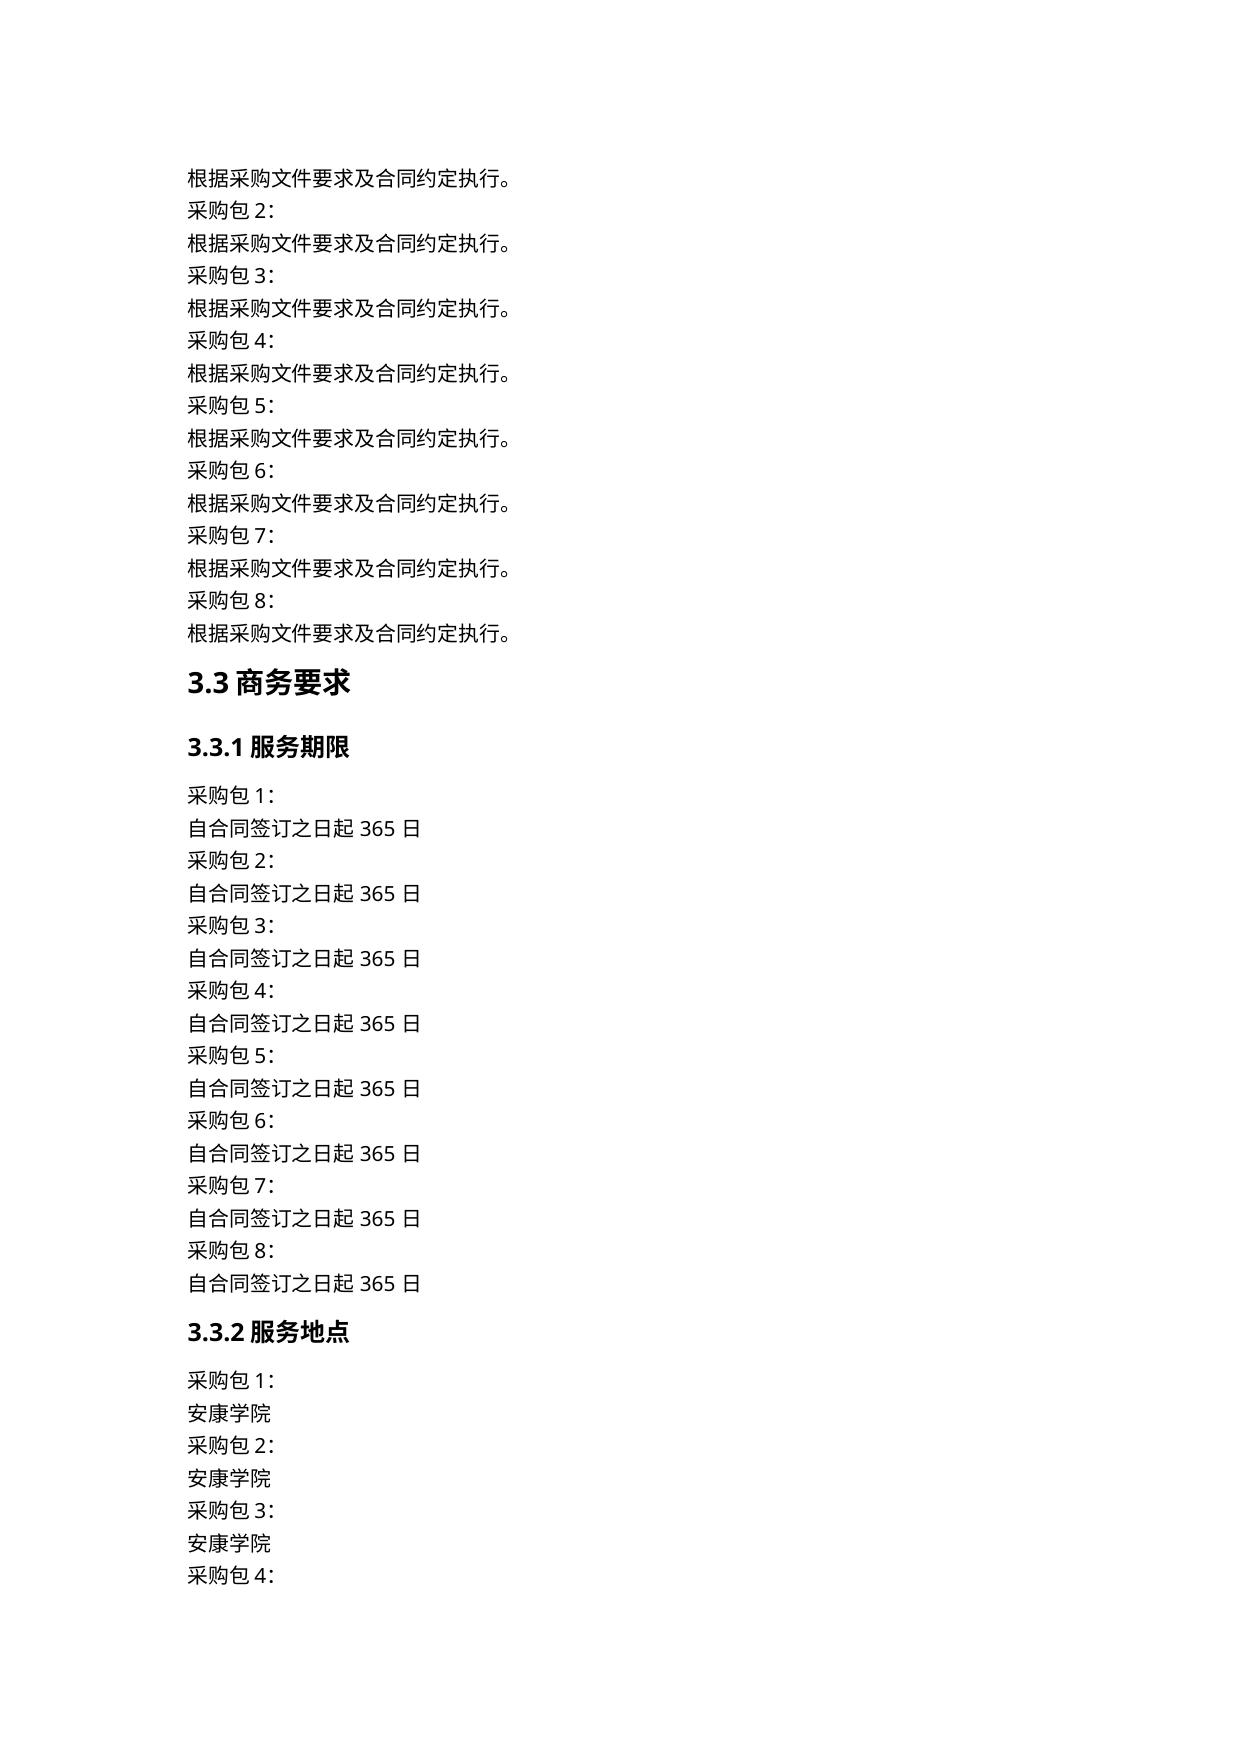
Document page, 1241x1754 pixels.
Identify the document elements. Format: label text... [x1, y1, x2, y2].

text 采购包7： [187, 1169, 1053, 1202]
text 3.3.1服务期限 [187, 714, 1053, 779]
text 采购包7： [187, 519, 1053, 552]
text 采购包3： [187, 259, 1053, 292]
text 采购包4： [187, 324, 1053, 357]
text 安康学院 [187, 1397, 1053, 1429]
text 采购包4： [187, 974, 1053, 1007]
text 3.3.2服务地点 [187, 1299, 1053, 1364]
text 采购包6： [187, 1104, 1053, 1137]
text 根据采购文件要求及合同约定执行。 [187, 357, 1053, 389]
text 采购包4： [187, 1559, 1053, 1592]
text 自合同签订之日起 365 日 [187, 1267, 1053, 1299]
text 采购包6： [187, 454, 1053, 487]
text 采购包5： [187, 1039, 1053, 1072]
text 根据采购文件要求及合同约定执行。 [187, 162, 1053, 194]
text 采购包2： [187, 1429, 1053, 1462]
text 根据采购文件要求及合同约定执行。 [187, 227, 1053, 259]
text 自合同签订之日起 365 日 [187, 1072, 1053, 1104]
text 采购包1： [187, 779, 1053, 812]
text 自合同签订之日起 365 日 [187, 1007, 1053, 1039]
text 采购包3： [187, 909, 1053, 942]
text 采购包3： [187, 1494, 1053, 1527]
text 根据采购文件要求及合同约定执行。 [187, 292, 1053, 324]
text 采购包5： [187, 389, 1053, 422]
text 采购包2： [187, 844, 1053, 877]
text 根据采购文件要求及合同约定执行。 [187, 487, 1053, 519]
text 采购包1： [187, 1364, 1053, 1397]
text 自合同签订之日起 365 日 [187, 1137, 1053, 1169]
text 自合同签订之日起 365 日 [187, 942, 1053, 974]
text 安康学院 [187, 1527, 1053, 1559]
text 根据采购文件要求及合同约定执行。 [187, 552, 1053, 584]
text 采购包8： [187, 1234, 1053, 1267]
text 自合同签订之日起 365 日 [187, 1202, 1053, 1234]
text 3.3商务要求 [187, 649, 1053, 714]
text 根据采购文件要求及合同约定执行。 [187, 422, 1053, 454]
text 采购包2： [187, 194, 1053, 227]
text 根据采购文件要求及合同约定执行。 [187, 617, 1053, 649]
text 采购包8： [187, 584, 1053, 617]
text 自合同签订之日起 365 日 [187, 812, 1053, 844]
text 安康学院 [187, 1462, 1053, 1494]
text 自合同签订之日起 365 日 [187, 877, 1053, 909]
